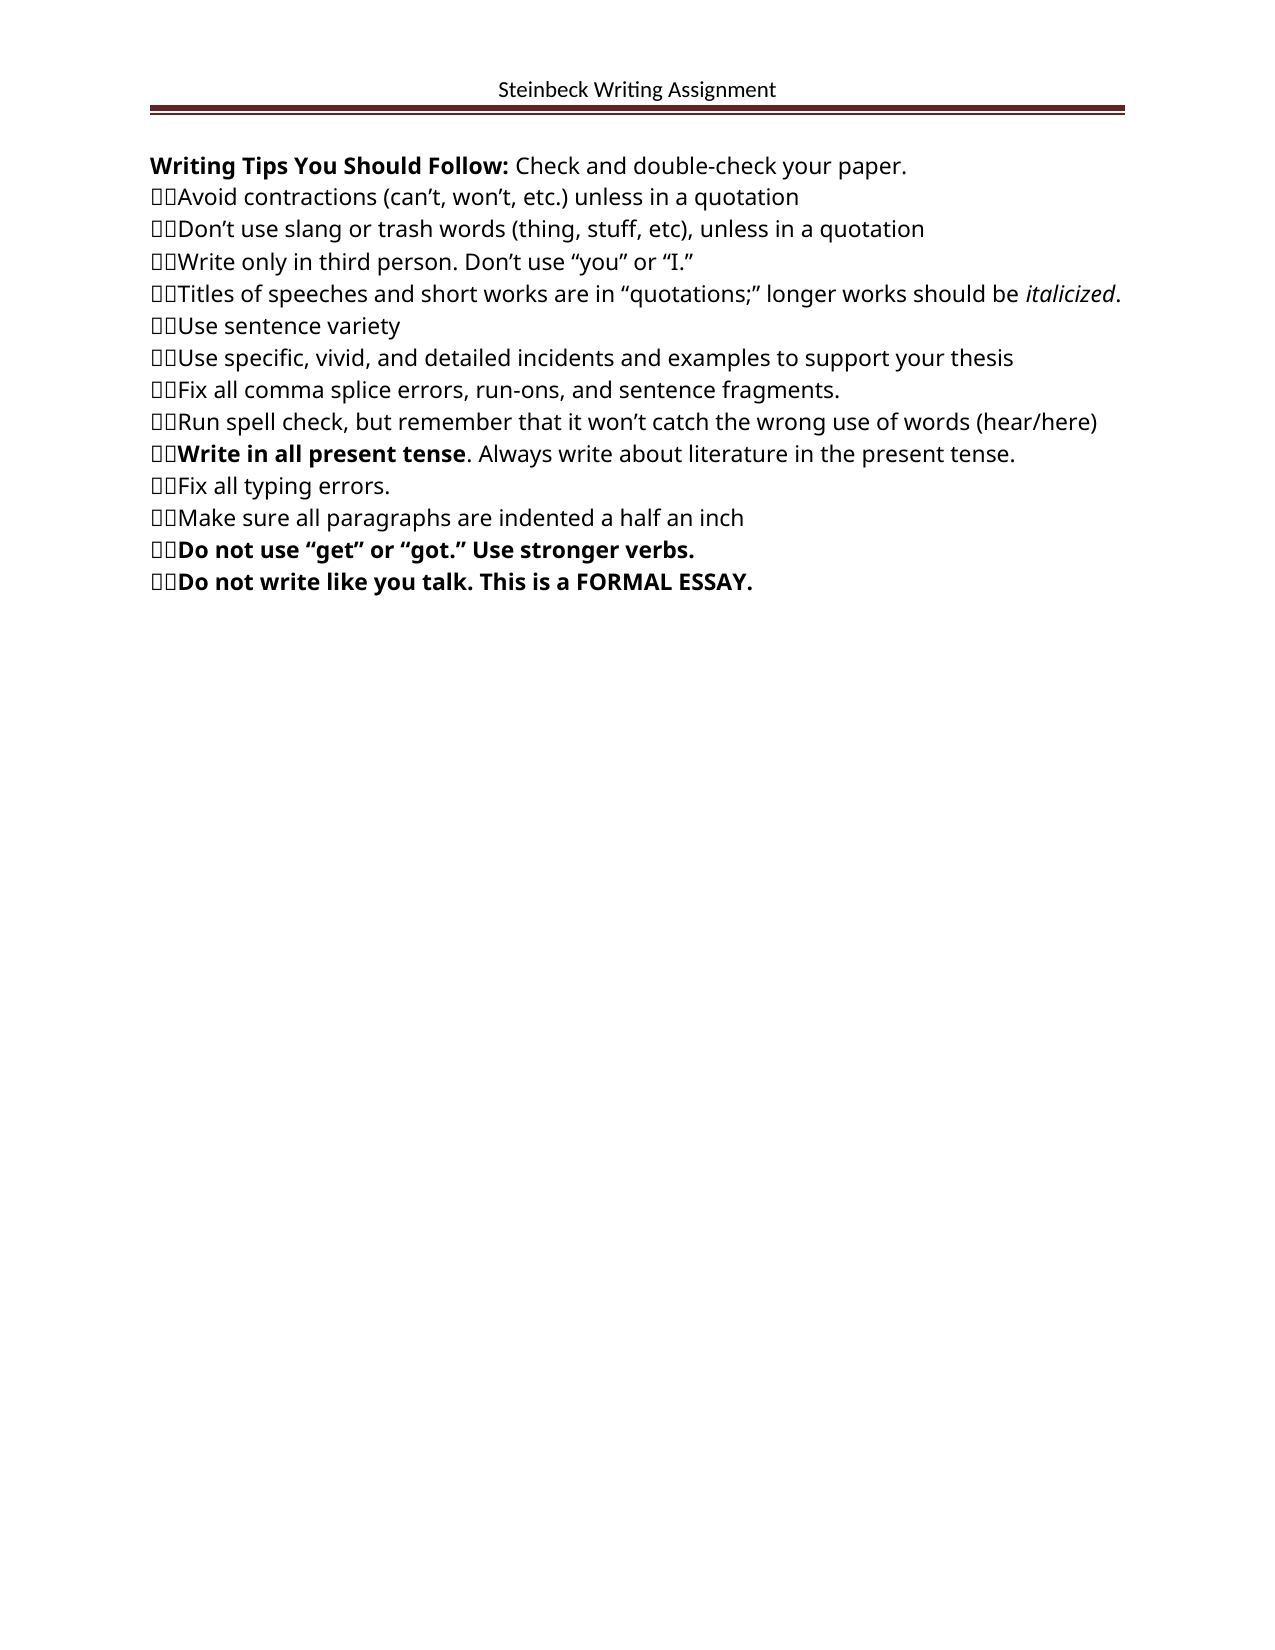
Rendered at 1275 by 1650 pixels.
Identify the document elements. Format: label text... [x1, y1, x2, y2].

text Write in all present tense. Always write about literature in the present tense. [150, 438, 1125, 469]
text Fix all typing errors. [150, 470, 1125, 501]
text Avoid contractions (can’t, won’t, etc.) unless in a quotation [150, 181, 1125, 212]
text Do not use “get” or “got.” Use stronger verbs. [150, 534, 1125, 565]
text Run spell check, but remember that it won’t catch the wrong use of words (hear/here) [150, 406, 1125, 437]
text Don’t use slang or trash words (thing, stuff, etc), unless in a quotation [150, 213, 1125, 244]
text Use specific, vivid, and detailed incidents and examples to support your thesis [150, 342, 1125, 373]
text Fix all comma splice errors, run-ons, and sentence fragments. [150, 374, 1125, 405]
text Use sentence variety [150, 309, 1125, 341]
text Do not write like you talk. This is a FORMAL ESSAY. [150, 566, 1125, 597]
text Writing Tips You Should Follow: Check and double-check your paper. [150, 150, 1125, 181]
text Titles of speeches and short works are in “quotations;” longer works should be italicized. [150, 277, 1125, 309]
text Make sure all paragraphs are indented a half an inch [150, 502, 1125, 533]
text Write only in third person. Don’t use “you” or “I.” [150, 245, 1125, 277]
